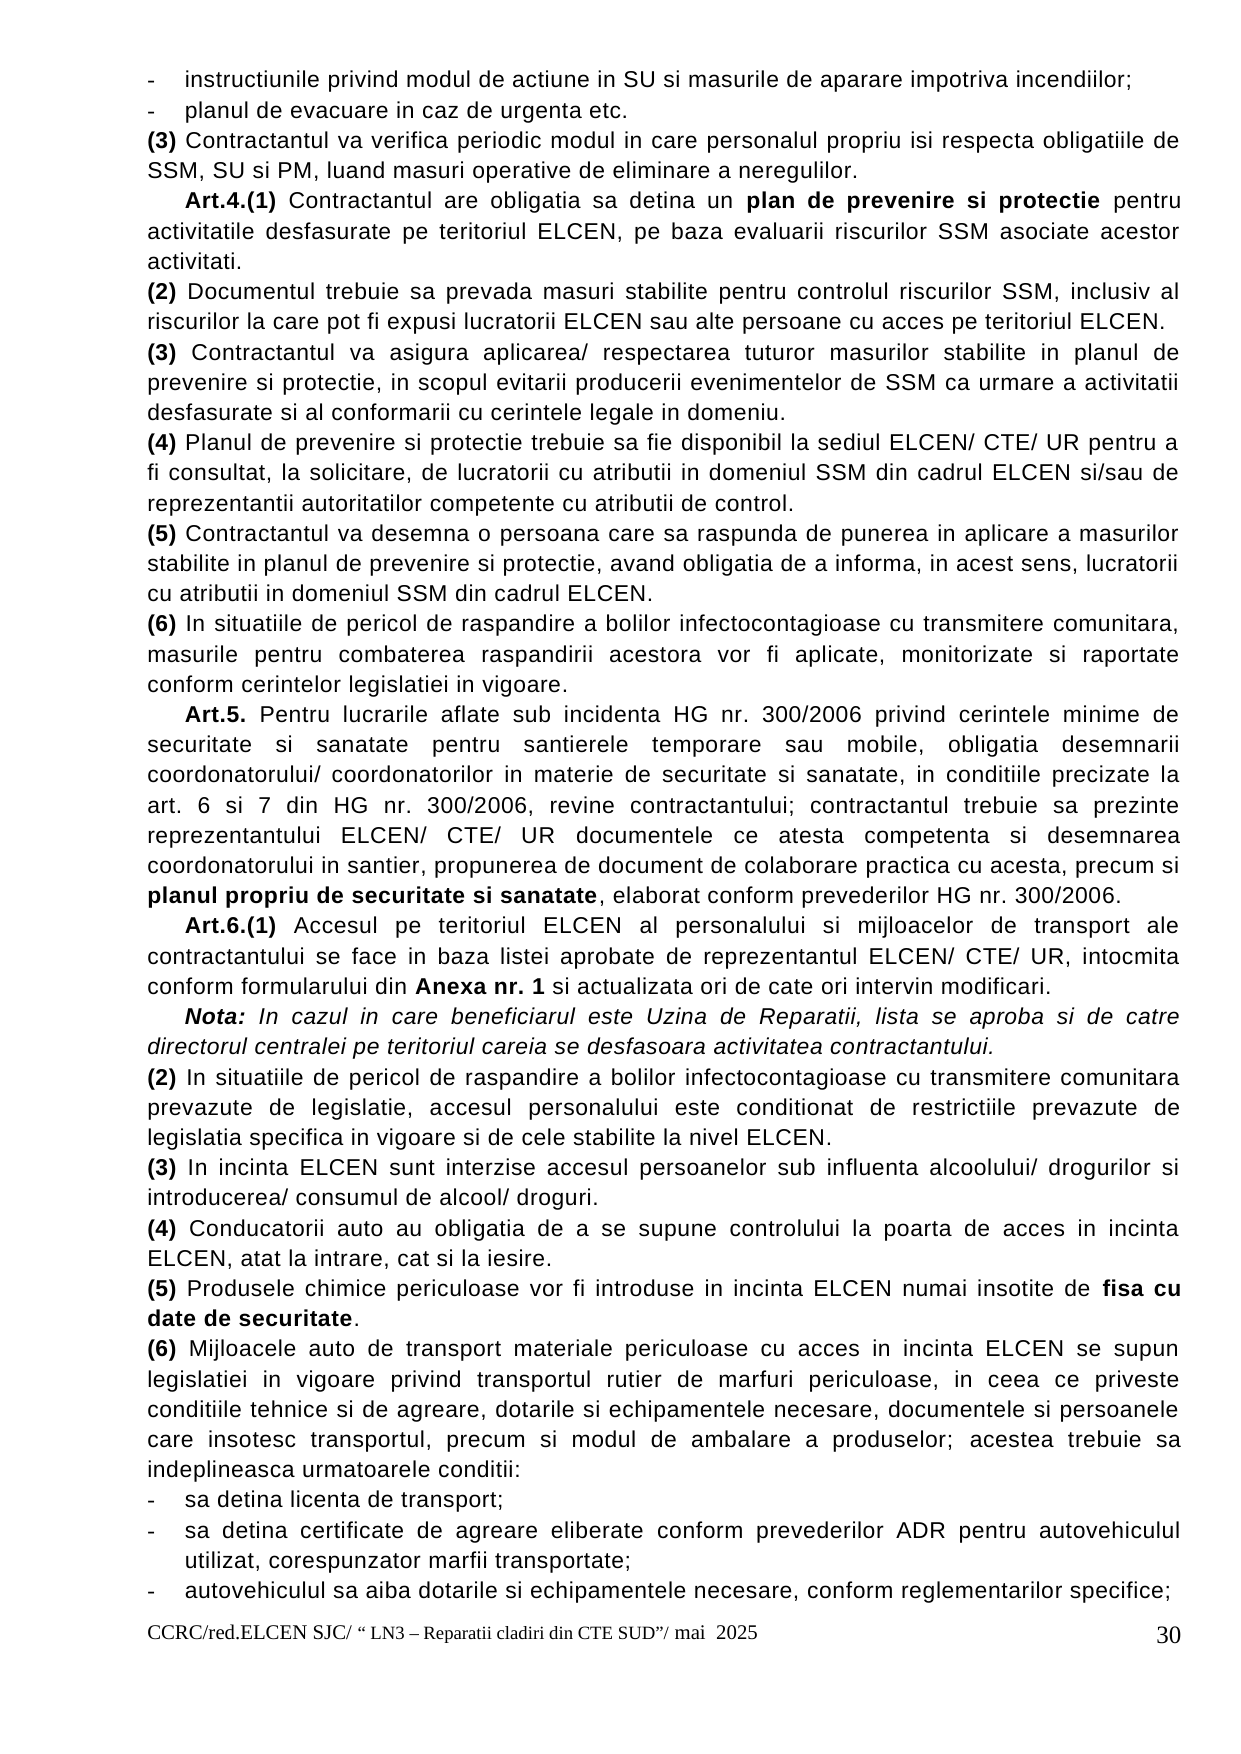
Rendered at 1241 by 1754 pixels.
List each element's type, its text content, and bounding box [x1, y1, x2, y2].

text Art.4.(1) Contractantul are obligatia sa detina un plan de prevenire si protectie pentru activitatile desfasurate pe teritoriul ELCEN, pe baza evaluarii riscurilor SSM asociate acestor activitati. [147, 187, 1181, 274]
list instructiunile privind modul de actiune in SU si masurile de aparare impotriva incendiilor; [147, 66, 1181, 93]
text (4) Conducatorii auto au obligatia de a se supune controlului la poarta de acces in incinta ELCEN, atat la intrare, cat si la iesire. [147, 1214, 1181, 1271]
text (4) Planul de prevenire si protectie trebuie sa fie disponibil la sediul ELCEN/ CTE/ UR pentru a fi consultat, la solicitare, de lucratorii cu atributii in domeniul SSM din cadrul ELCEN si/sau de reprezentantii autoritatilor competente cu atributii de control. [147, 429, 1181, 516]
text (6) In situatiile de pericol de raspandire a bolilor infectocontagioase cu transmitere comunitara, masurile pentru combaterea raspandirii acestora vor fi aplicate, monitorizate si raportate conform cerintelor legislatiei in vigoare. [147, 610, 1181, 697]
list autovehiculul sa aiba dotarile si echipamentele necesare, conform reglementarilor specifice; [147, 1577, 1181, 1604]
text (3) In incinta ELCEN sunt interzise accesul persoanelor sub influenta alcoolului/ drogurilor si introducerea/ consumul de alcool/ droguri. [147, 1154, 1181, 1211]
list sa detina licenta de transport; [147, 1486, 1181, 1513]
text Art.5. Pentru lucrarile aflate sub incidenta HG nr. 300/2006 privind cerintele minime de securitate si sanatate pentru santierele temporare sau mobile, obligatia desemnarii coordonatorului/ coordonatorilor in materie de securitate si sanatate, in conditiile precizate la art. 6 si 7 din HG nr. 300/2006, revine contractantului; contractantul trebuie sa prezinte reprezentantului ELCEN/ CTE/ UR documentele ce atesta competenta si desemnarea coordonatorului in santier, propunerea de document de colaborare practica cu acesta, precum si planul propriu de securitate si sanatate, elaborat conform prevederilor HG nr. 300/2006. [147, 701, 1181, 908]
text Art.6.(1) Accesul pe teritoriul ELCEN al personalului si mijloacelor de transport ale contractantului se face in baza listei aprobate de reprezentantul ELCEN/ CTE/ UR, intocmita conform formularului din Anexa nr. 1 si actualizata ori de cate ori intervin modificari. [147, 912, 1181, 999]
text (6) Mijloacele auto de transport materiale periculoase cu acces in incinta ELCEN se supun legislatiei in vigoare privind transportul rutier de marfuri periculoase, in ceea ce priveste conditiile tehnice si de agreare, dotarile si echipamentele necesare, documentele si persoanele care insotesc transportul, precum si modul de ambalare a produselor; acestea trebuie sa indeplineasca urmatoarele conditii: [147, 1335, 1181, 1482]
text (2) Documentul trebuie sa prevada masuri stabilite pentru controlul riscurilor SSM, inclusiv al riscurilor la care pot fi expusi lucratorii ELCEN sau alte persoane cu acces pe teritoriul ELCEN. [147, 278, 1181, 334]
list sa detina certificate de agreare eliberate conform prevederilor ADR pentru autovehiculul utilizat, corespunzator marfii transportate; [147, 1517, 1181, 1573]
text Nota: In cazul in care beneficiarul este Uzina de Reparatii, lista se aproba si de catre directorul centralei pe teritoriul careia se desfasoara activitatea contractantului. [147, 1003, 1181, 1059]
text (5) Produsele chimice periculoase vor fi introduse in incinta ELCEN numai insotite de fisa cu date de securitate. [147, 1275, 1181, 1331]
text (3) Contractantul va verifica periodic modul in care personalul propriu isi respecta obligatiile de SSM, SU si PM, luand masuri operative de eliminare a neregulilor. [147, 127, 1181, 183]
text (2) In situatiile de pericol de raspandire a bolilor infectocontagioase cu transmitere comunitara prevazute de legislatie, accesul personalului este conditionat de restrictiile prevazute de legislatia specifica in vigoare si de cele stabilite la nivel ELCEN. [147, 1063, 1181, 1150]
text (3) Contractantul va asigura aplicarea/ respectarea tuturor masurilor stabilite in planul de prevenire si protectie, in scopul evitarii producerii evenimentelor de SSM ca urmare a activitatii desfasurate si al conformarii cu cerintele legale in domeniu. [147, 338, 1181, 425]
list planul de evacuare in caz de urgenta etc. [147, 97, 1181, 123]
text (5) Contractantul va desemna o persoana care sa raspunda de punerea in aplicare a masurilor stabilite in planul de prevenire si protectie, avand obligatia de a informa, in acest sens, lucratorii cu atributii in domeniul SSM din cadrul ELCEN. [147, 520, 1181, 606]
